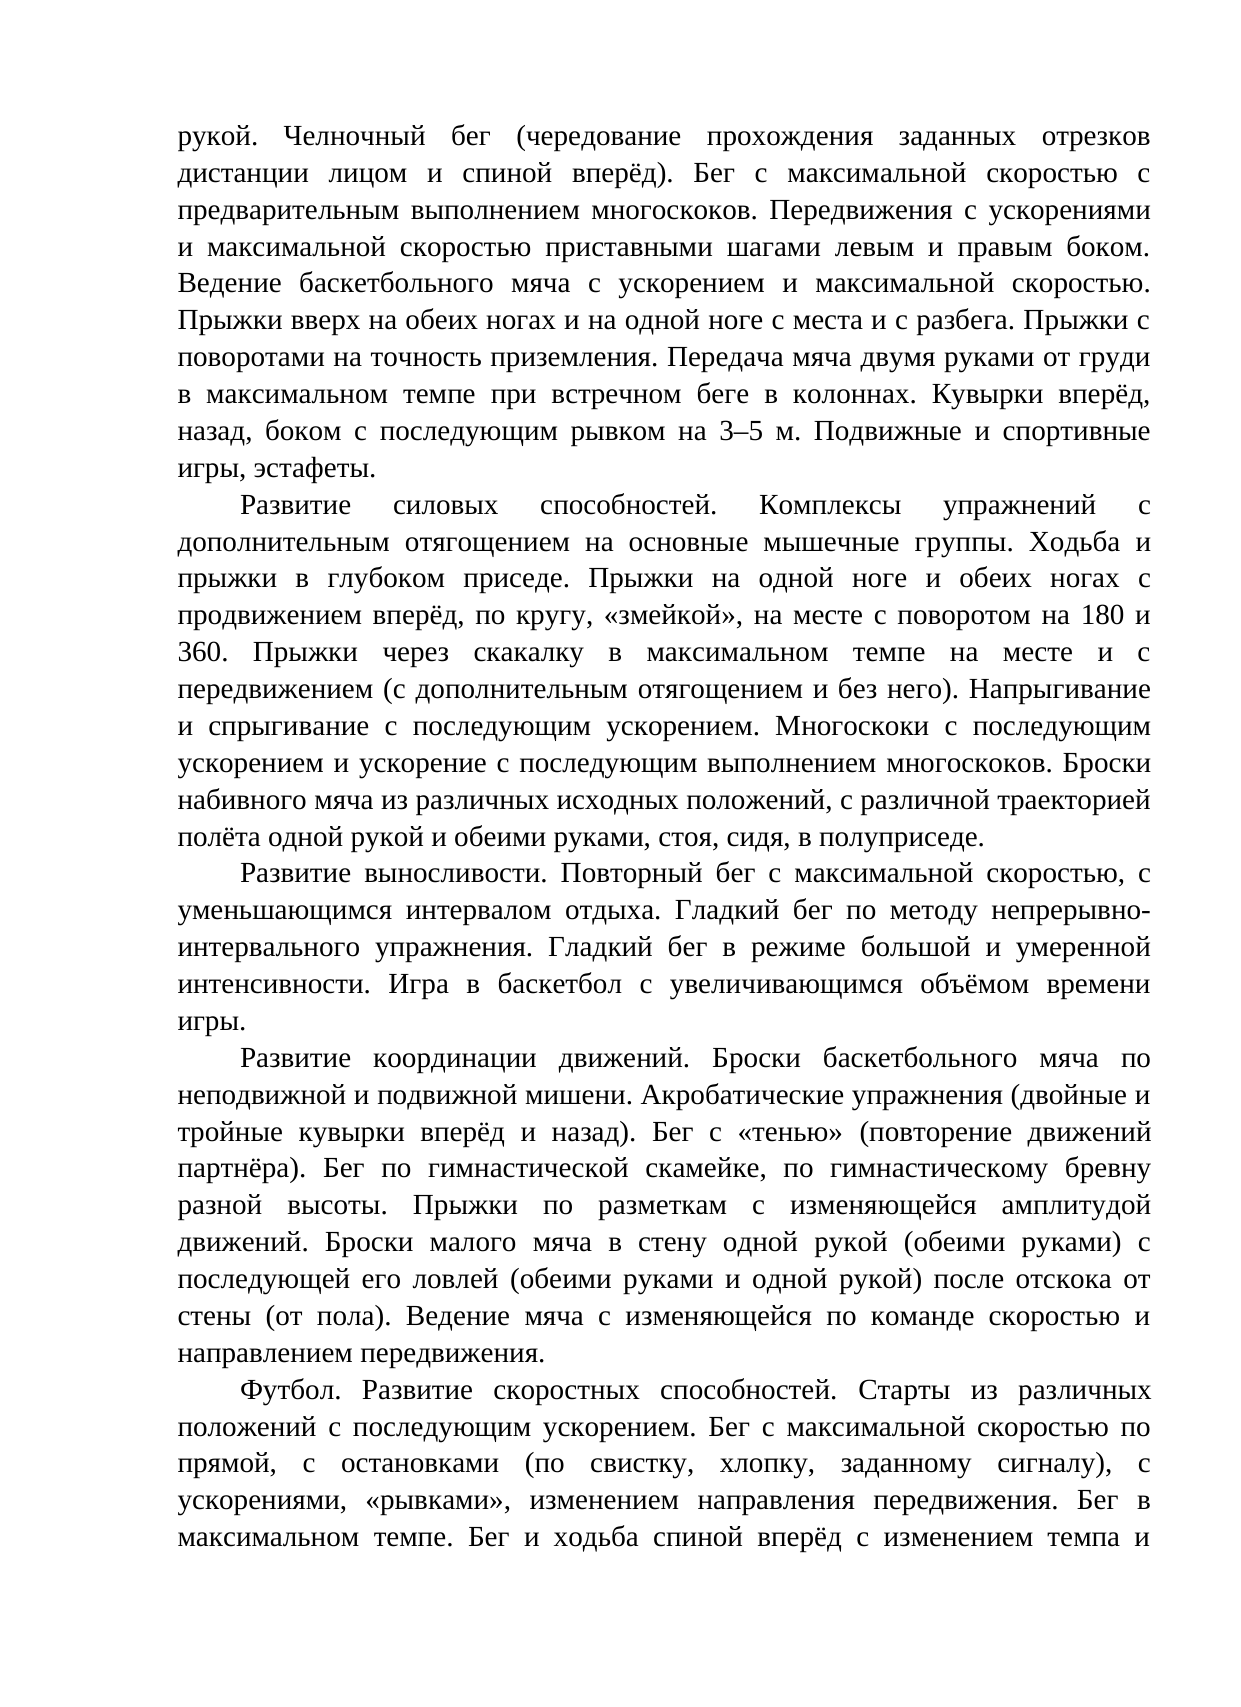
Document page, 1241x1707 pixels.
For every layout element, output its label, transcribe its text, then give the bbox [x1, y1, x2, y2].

text Развитие координации движений. Броски баскетбольного мяча по неподвижной и подвижной мишени. Акробатические упражнения (двойные и тройные кувырки вперёд и назад). Бег с «тенью» (повторение движений партнёра). Бег по гимнастической скамейке, по гимнастическому бревну разной высоты. Прыжки по разметкам с изменяющейся амплитудой движений. Броски малого мяча в стену одной рукой (обеими руками) с последующей его ловлей (обеими руками и одной рукой) после отскока от стены (от пола). Ведение мяча с изменяющейся по команде скоростью и направлением передвижения. [177, 1040, 1152, 1368]
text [177, 118, 1152, 483]
text Развитие выносливости. Повторный бег с максимальной скоростью, с уменьшающимся интервалом отдыха. Гладкий бег по методу непрерывно-интервального упражнения. Гладкий бег в режиме большой и умеренной интенсивности. Игра в баскетбол с увеличивающимся объёмом времени игры. [177, 856, 1152, 1037]
text Развитие силовых способностей. Комплексы упражнений с дополнительным отягощением на основные мышечные группы. Ходьба и прыжки в глубоком приседе. Прыжки на одной ноге и обеих ногах с продвижением вперёд, по кругу, «змейкой», на месте с поворотом на 180 и 360. Прыжки через скакалку в максимальном темпе на месте и с передвижением (с дополнительным отягощением и без него). Напрыгивание и спрыгивание с последующим ускорением. Многоскоки с последующим ускорением и ускорение с последующим выполнением многоскоков. Броски набивного мяча из различных исходных положений, с различной траекторией полёта одной рукой и обеими руками, стоя, сидя, в полуприседе. [177, 487, 1152, 852]
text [177, 1372, 1152, 1553]
